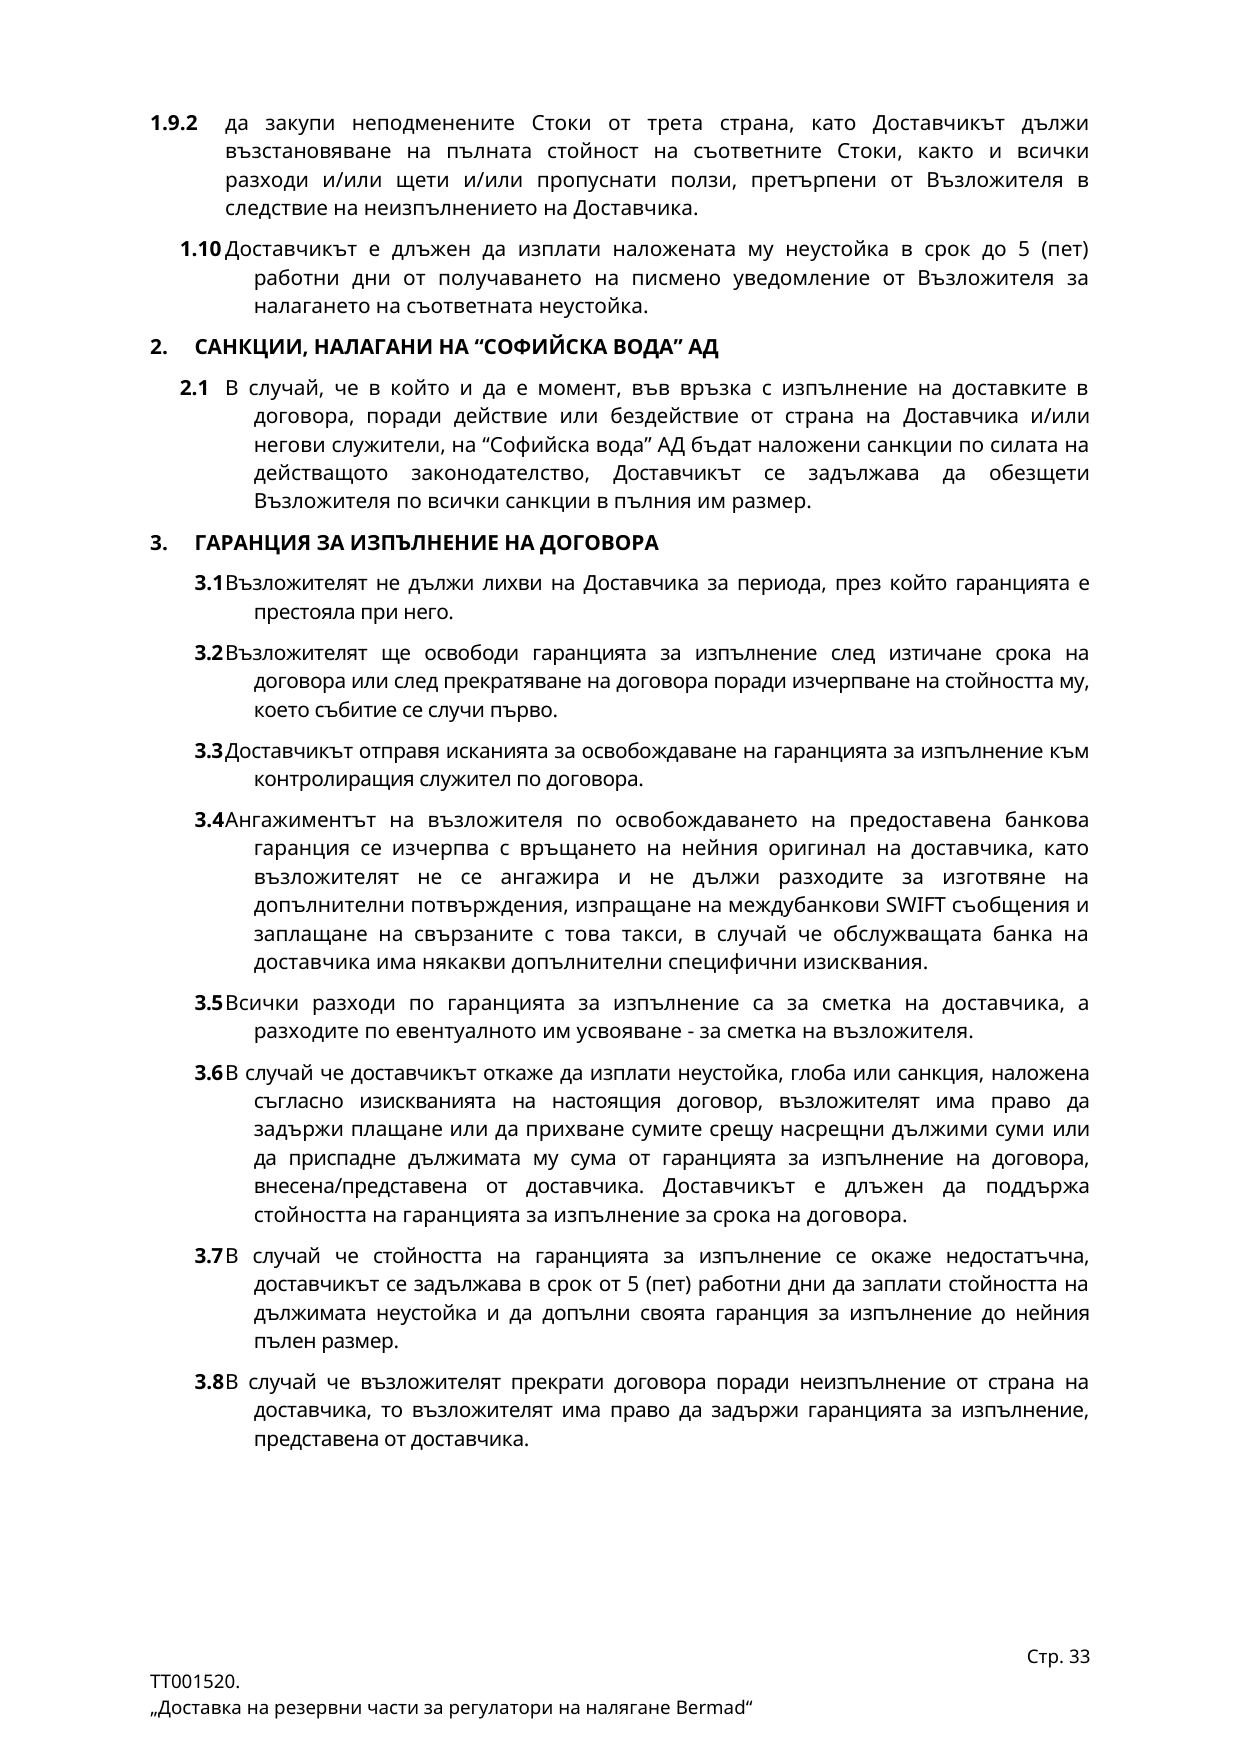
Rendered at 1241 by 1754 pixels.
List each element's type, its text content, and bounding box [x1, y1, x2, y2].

list В случай че стойността на гаранцията за изпълнение се окаже недостатъчна, доставчикът се задължава в срок от 5 (пет) работни дни да заплати стойността на дължимата неустойка и да допълни своята гаранция за изпълнение до нейния пълен размер. [194, 1241, 1090, 1354]
list Ангажиментът на възложителя по освобождаването на предоставена банкова гаранция се изчерпва с връщането на нейния оригинал на доставчика, като възложителят не се ангажира и не дължи разходите за изготвяне на допълнителни потвърждения, изпращане на междубанкови SWIFT съобщения и заплащане на свързаните с това такси, в случай че обслужващата банка на доставчика има някакви допълнителни специфични изисквания. [194, 805, 1090, 976]
list Доставчикът е длъжен да изплати наложената му неустойка в срок до 5 (пет) работни дни от получаването на писмено уведомление от Възложителя за налагането на съответната неустойка. [179, 234, 1090, 319]
list да закупи неподменените Стоки от трета страна, като Доставчикът дължи възстановяване на пълната стойност на съответните Стоки, както и всички разходи и/или щети и/или пропуснати ползи, претърпени от Възложителя в следствие на неизпълнението на Доставчика. [150, 108, 1090, 222]
list В случай че доставчикът откаже да изплати неустойка, глоба или санкция, наложена съгласно изискванията на настоящия договор, възложителят има право да задържи плащане или да прихване сумите срещу насрещни дължими суми или да приспадне дължимата му сума от гаранцията за изпълнение на договора, внесена/представена от доставчика. Доставчикът е длъжен да поддържа стойността на гаранцията за изпълнение за срока на договора. [194, 1058, 1090, 1228]
list В случай, че в който и да е момент, във връзка с изпълнение на доставките в договора, поради действие или бездействие от страна на Доставчика и/или негови служители, на “Софийска вода” АД бъдат наложени санкции по силата на действащото законодателство, Доставчикът се задължава да обезщети Възложителя по всички санкции в пълния им размер. [179, 373, 1090, 515]
list Възложителят ще освободи гаранцията за изпълнение след изтичане срока на договора или след прекратяване на договора поради изчерпване на стойността му, което събитие се случи първо. [194, 638, 1090, 723]
list В случай че възложителят прекрати договора поради неизпълнение от страна на доставчика, то възложителят има право да задържи гаранцията за изпълнение, представена от доставчика. [194, 1367, 1090, 1452]
list Доставчикът отправя исканията за освобождаване на гаранцията за изпълнение към контролиращия служител по договора. [194, 736, 1090, 793]
list САНКЦИИ, НАЛАГАНИ НА “СОФИЙСКА ВОДА” АД [150, 332, 1090, 360]
list ГАРАНЦИЯ ЗА ИЗПЪЛНЕНИЕ НА ДОГОВОРА [150, 528, 1090, 556]
list Всички разходи по гаранцията за изпълнение са за сметка на доставчика, а разходите по евентуалното им усвояване - за сметка на възложителя. [194, 988, 1090, 1045]
list Възложителят не дължи лихви на Доставчика за периода, през който гаранцията е престояла при него. [194, 568, 1090, 625]
